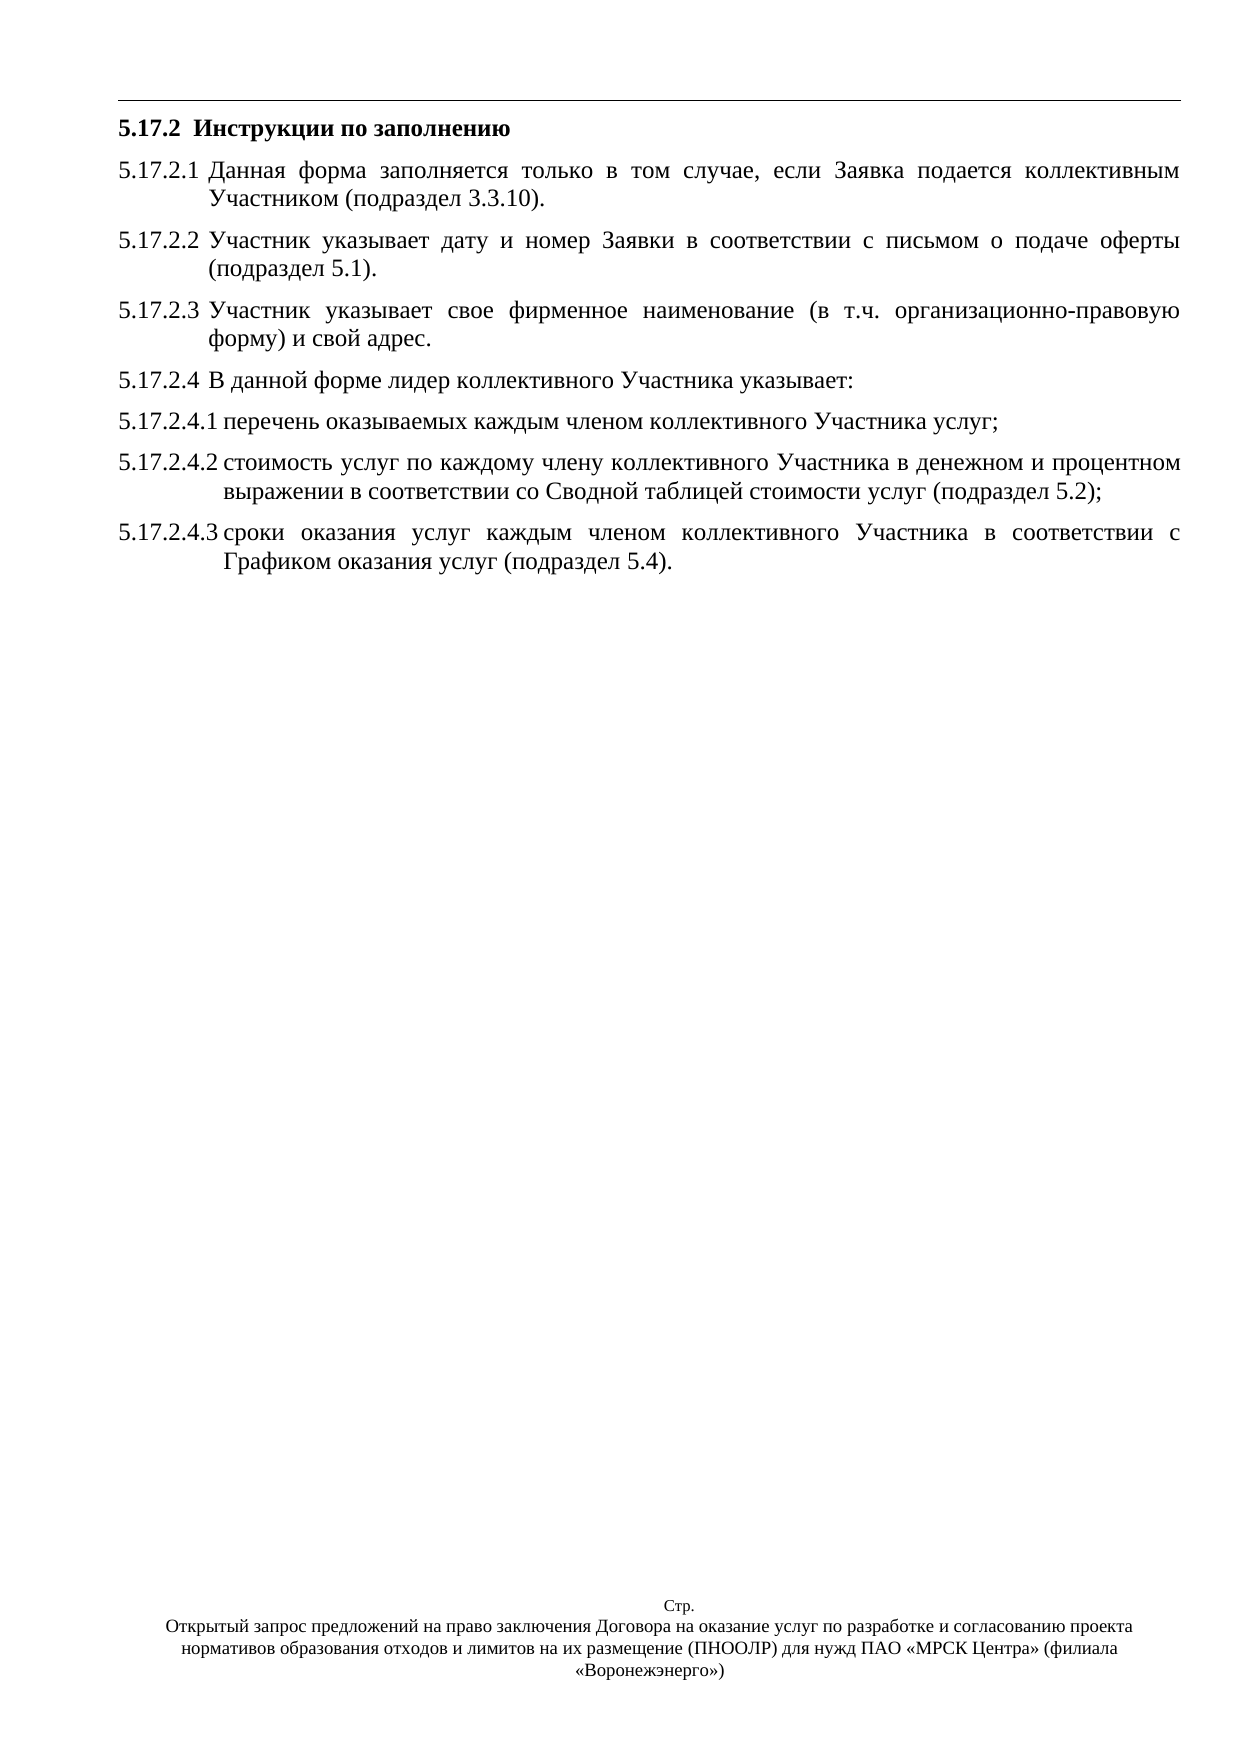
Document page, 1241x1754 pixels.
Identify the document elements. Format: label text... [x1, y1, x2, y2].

list стоимость услуг по каждому члену коллективного Участника в денежном и процентном выражении в соответствии со Сводной таблицей стоимости услуг (подраздел 5.2); [118, 447, 1181, 505]
subtitle Инструкции по заполнению [118, 113, 1181, 142]
list В данной форме лидер коллективного Участника указывает: [118, 365, 1181, 393]
list Участник указывает дату и номер Заявки в соответствии с письмом о подаче оферты (подраздел 5.1). [118, 225, 1181, 282]
list сроки оказания услуг каждым членом коллективного Участника в соответствии с Графиком оказания услуг (подраздел 5.4). [118, 517, 1181, 575]
list Данная форма заполняется только в том случае, если Заявка подается коллективным Участником (подраздел 3.3.10). [118, 155, 1181, 212]
list Участник указывает свое фирменное наименование (в т.ч. организационно-правовую форму) и свой адрес. [118, 295, 1181, 352]
list перечень оказываемых каждым членом коллективного Участника услуг; [118, 406, 1181, 435]
